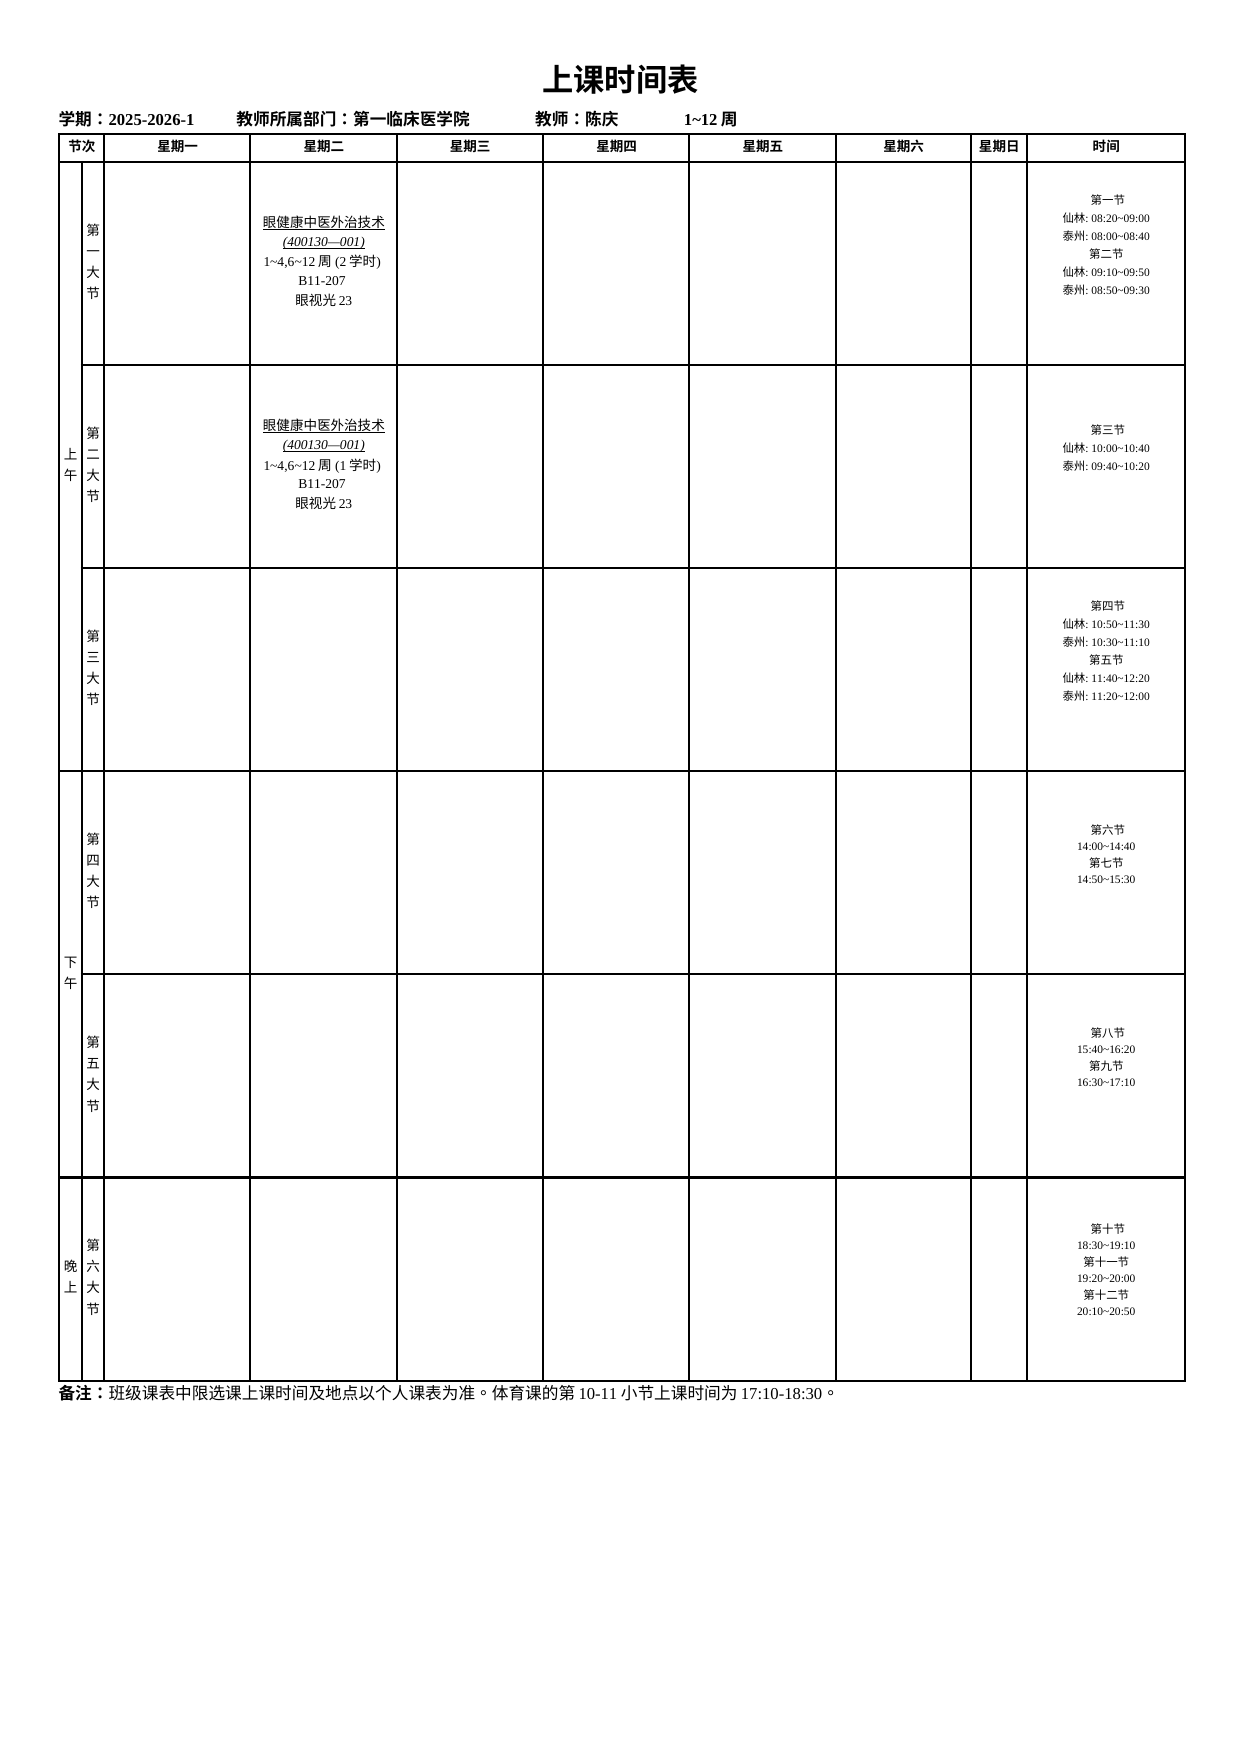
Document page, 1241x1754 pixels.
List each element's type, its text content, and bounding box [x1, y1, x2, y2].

table_cell [544, 366, 688, 567]
table_cell [105, 1179, 249, 1379]
table_cell [544, 772, 688, 973]
table_cell [251, 772, 396, 973]
table_cell [972, 1179, 1026, 1379]
table_cell [105, 366, 249, 567]
table_cell [837, 1179, 970, 1379]
table_header 星期六 [837, 135, 970, 161]
table_cell 第三节 仙林: 10:00~10:40 泰州: 09:40~10:20 [1028, 366, 1184, 567]
table_cell [837, 569, 970, 770]
table_cell [837, 975, 970, 1176]
table_cell [690, 1179, 835, 1379]
table_cell [972, 366, 1026, 567]
table_header 星期五 [690, 135, 835, 161]
table_cell [837, 366, 970, 567]
table_cell 第六节 14:00~14:40 第七节 14:50~15:30 [1028, 772, 1184, 973]
table_cell [690, 975, 835, 1176]
table_cell 第六大节 [83, 1179, 103, 1379]
table_header 星期日 [972, 135, 1026, 161]
table_cell [398, 772, 542, 973]
text 学期：2025-2026-1 教师所属部门：第一临床医学院 教师：陈庆 1~12周 [58, 107, 1182, 130]
table_cell 第十节 18:30~19:10 第十一节 19:20~20:00 第十二节 20:10~20:50 [1028, 1179, 1184, 1379]
text 上课时间表 [58, 58, 1182, 101]
table_cell [251, 975, 396, 1176]
table_cell [690, 569, 835, 770]
table_cell 第一节 仙林: 08:20~09:00 泰州: 08:00~08:40 第二节 仙林: 09:10~09:50 泰州: 08:50~09:30 [1028, 163, 1184, 364]
table_cell [837, 772, 970, 973]
table_cell [398, 366, 542, 567]
table_cell [251, 1179, 396, 1379]
table_cell [972, 975, 1026, 1176]
table_cell [972, 772, 1026, 973]
table_cell 晚上 [60, 1179, 81, 1379]
table_cell [690, 772, 835, 973]
table_cell [398, 1179, 542, 1379]
table_cell [972, 163, 1026, 364]
table_cell [105, 975, 249, 1176]
table_header 星期二 [251, 135, 396, 161]
table_cell [544, 975, 688, 1176]
table_cell 第四大节 [83, 772, 103, 973]
table_cell 第五大节 [83, 975, 103, 1176]
table_cell [837, 163, 970, 364]
table_cell [251, 569, 396, 770]
table_cell [398, 163, 542, 364]
table_cell [105, 569, 249, 770]
table_cell 眼健康中医外治技术 (400130—001) 1~4,6~12周 (1学时) B11-207 眼视光23 [251, 366, 396, 567]
table_cell 眼健康中医外治技术 (400130—001) 1~4,6~12周 (2学时) B11-207 眼视光23 [251, 163, 396, 364]
table_cell 上午 [60, 163, 81, 770]
table_cell [690, 366, 835, 567]
table_cell 第一大节 [83, 163, 103, 364]
table_header 时间 [1028, 135, 1184, 161]
table_header 星期四 [544, 135, 688, 161]
table_cell 第二大节 [83, 366, 103, 567]
table_cell [105, 772, 249, 973]
table_cell [398, 975, 542, 1176]
table_header 星期三 [398, 135, 542, 161]
table_cell [690, 163, 835, 364]
table_cell [544, 569, 688, 770]
table_cell [544, 1179, 688, 1379]
table_header 节次 [60, 135, 103, 161]
table_cell 下午 [60, 772, 81, 1176]
table_cell 第四节 仙林: 10:50~11:30 泰州: 10:30~11:10 第五节 仙林: 11:40~12:20 泰州: 11:20~12:00 [1028, 569, 1184, 770]
table_cell [105, 163, 249, 364]
table_cell [398, 569, 542, 770]
table_cell 第八节 15:40~16:20 第九节 16:30~17:10 [1028, 975, 1184, 1176]
table_cell [972, 569, 1026, 770]
table_cell [544, 163, 688, 364]
table_cell 第三大节 [83, 569, 103, 770]
table_header 星期一 [105, 135, 249, 161]
text 备注：班级课表中限选课上课时间及地点以个人课表为准。体育课的第10-11小节上课时间为17:10-18:30。 [58, 1382, 1182, 1404]
